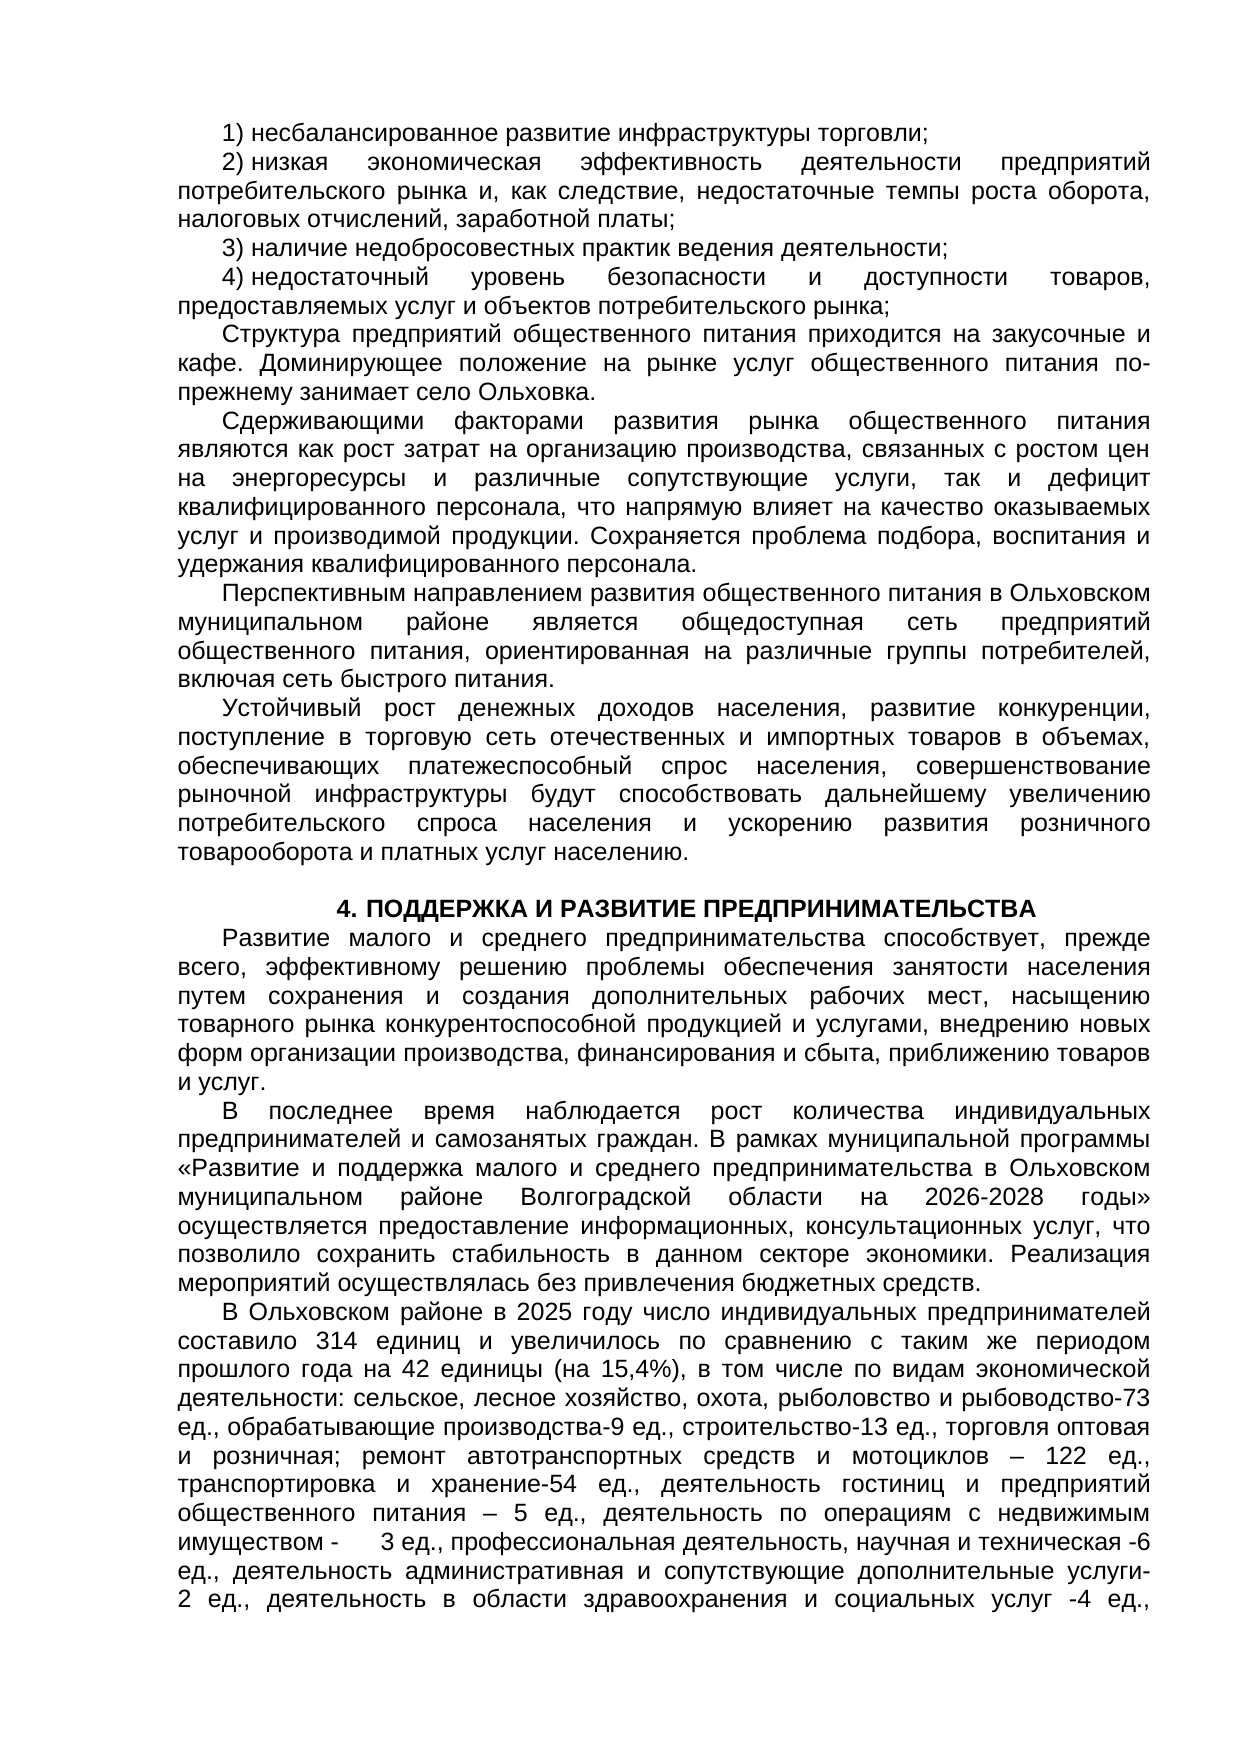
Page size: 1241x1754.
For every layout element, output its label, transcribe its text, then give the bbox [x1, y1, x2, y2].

text 3) наличие недобросовестных практик ведения деятельности; [177, 233, 1152, 262]
text Сдерживающими факторами развития рынка общественного питания являются как рост затрат на организацию производства, связанных с ростом цен на энергоресурсы и различные сопутствующие услуги, так и дефицит квалифицированного персонала, что напрямую влияет на качество оказываемых услуг и производимой продукции. Сохраняется проблема подбора, воспитания и удержания квалифицированного персонала. [177, 406, 1152, 578]
text 4) недостаточный уровень безопасности и доступности товаров, предоставляемых услуг и объектов потребительского рынка; [177, 262, 1152, 319]
text 1) несбалансированное развитие инфраструктуры торговли; [177, 118, 1152, 147]
list ПОДДЕРЖКА И РАЗВИТИЕ ПРЕДПРИНИМАТЕЛЬСТВА [177, 894, 1152, 923]
text 2) низкая экономическая эффективность деятельности предприятий потребительского рынка и, как следствие, недостаточные темпы роста оборота, налоговых отчислений, заработной платы; [177, 147, 1152, 233]
text Перспективным направлением развития общественного питания в Ольховском муниципальном районе является общедоступная сеть предприятий общественного питания, ориентированная на различные группы потребителей, включая сеть быстрого питания. [177, 578, 1152, 693]
text Структура предприятий общественного питания приходится на закусочные и кафе. Доминирующее положение на рынке услуг общественного питания по-прежнему занимает село Ольховка. [177, 319, 1152, 406]
text В последнее время наблюдается рост количества индивидуальных предпринимателей и самозанятых граждан. В рамках муниципальной программы «Развитие и поддержка малого и среднего предпринимательства в Ольховском муниципальном районе Волгоградской области на 2026-2028 годы» осуществляется предоставление информационных, консультационных услуг, что позволило сохранить стабильность в данном секторе экономики. Реализация мероприятий осуществлялась без привлечения бюджетных средств. [177, 1096, 1152, 1297]
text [177, 1297, 1152, 1613]
text Устойчивый рост денежных доходов населения, развитие конкуренции, поступление в торговую сеть отечественных и импортных товаров в объемах, обеспечивающих платежеспособный спрос населения, совершенствование рыночной инфраструктуры будут способствовать дальнейшему увеличению потребительского спроса населения и ускорению развития розничного товарооборота и платных услуг населению. [177, 693, 1152, 866]
text Развитие малого и среднего предпринимательства способствует, прежде всего, эффективному решению проблемы обеспечения занятости населения путем сохранения и создания дополнительных рабочих мест, насыщению товарного рынка конкурентоспособной продукцией и услугами, внедрению новых форм организации производства, финансирования и сбыта, приближению товаров и услуг. [177, 923, 1152, 1096]
